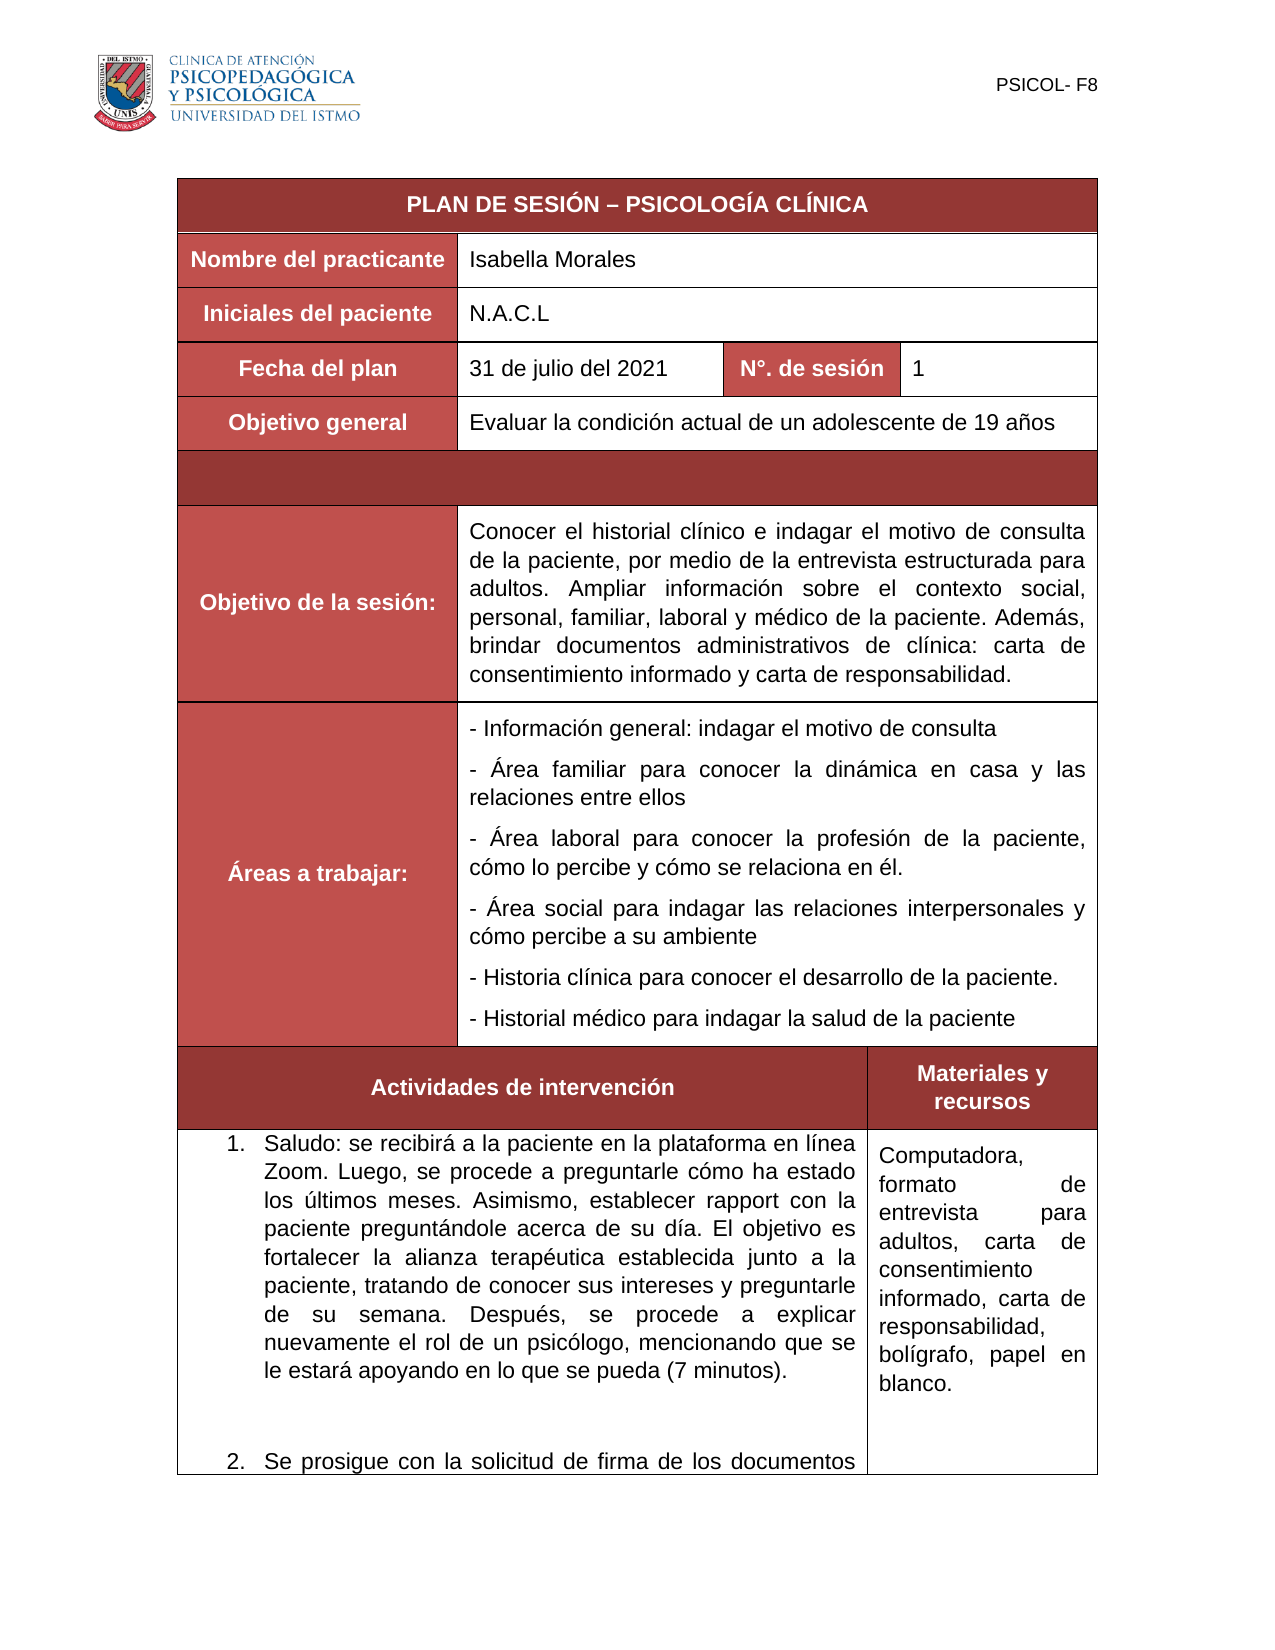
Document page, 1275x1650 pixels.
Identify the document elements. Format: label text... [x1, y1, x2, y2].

table_cell - Información general: indagar el motivo de consulta - Área familiar para conocer la dinámica en casa y las relaciones entre ellos - Área laboral para conocer la profesión de la paciente, cómo lo percibe y cómo se relaciona en él. - Área social para indagar las relaciones interpersonales y cómo percibe a su ambiente - Historia clínica para conocer el desarrollo de la paciente. - Historial médico para indagar la salud de la paciente [458, 703, 1097, 1046]
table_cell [178, 1130, 867, 1474]
table_cell 1 [901, 343, 1097, 396]
table_cell Materiales y recursos [868, 1047, 1097, 1129]
table_cell Isabella Morales [458, 234, 1097, 287]
table_cell N.A.C.L [458, 288, 1097, 341]
table_cell Objetivo general [178, 397, 457, 450]
table_cell Fecha del plan [178, 343, 457, 396]
table_cell N°. de sesión [724, 343, 900, 396]
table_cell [868, 1130, 1097, 1474]
table_cell Objetivo de la sesión: [178, 506, 457, 701]
table_cell Iniciales del paciente [178, 288, 457, 341]
table_cell 31 de julio del 2021 [458, 343, 723, 396]
table_cell Conocer el historial clínico e indagar el motivo de consulta de la paciente, por medio de la entrevista estructurada para adultos. Ampliar información sobre el contexto social, personal, familiar, laboral y médico de la paciente. Además, brindar documentos administrativos de clínica: carta de consentimiento informado y carta de responsabilidad. [458, 506, 1097, 701]
table_cell Evaluar la condición actual de un adolescente de 19 años [458, 397, 1097, 450]
picture [42, 25, 422, 166]
table_cell Áreas a trabajar: [178, 703, 457, 1046]
table_header PLAN DE SESIÓN – PSICOLOGÍA CLÍNICA [178, 179, 1097, 232]
table_cell Actividades de intervención [178, 1047, 867, 1129]
table_cell [178, 451, 1097, 505]
table_cell Nombre del practicante [178, 234, 457, 287]
